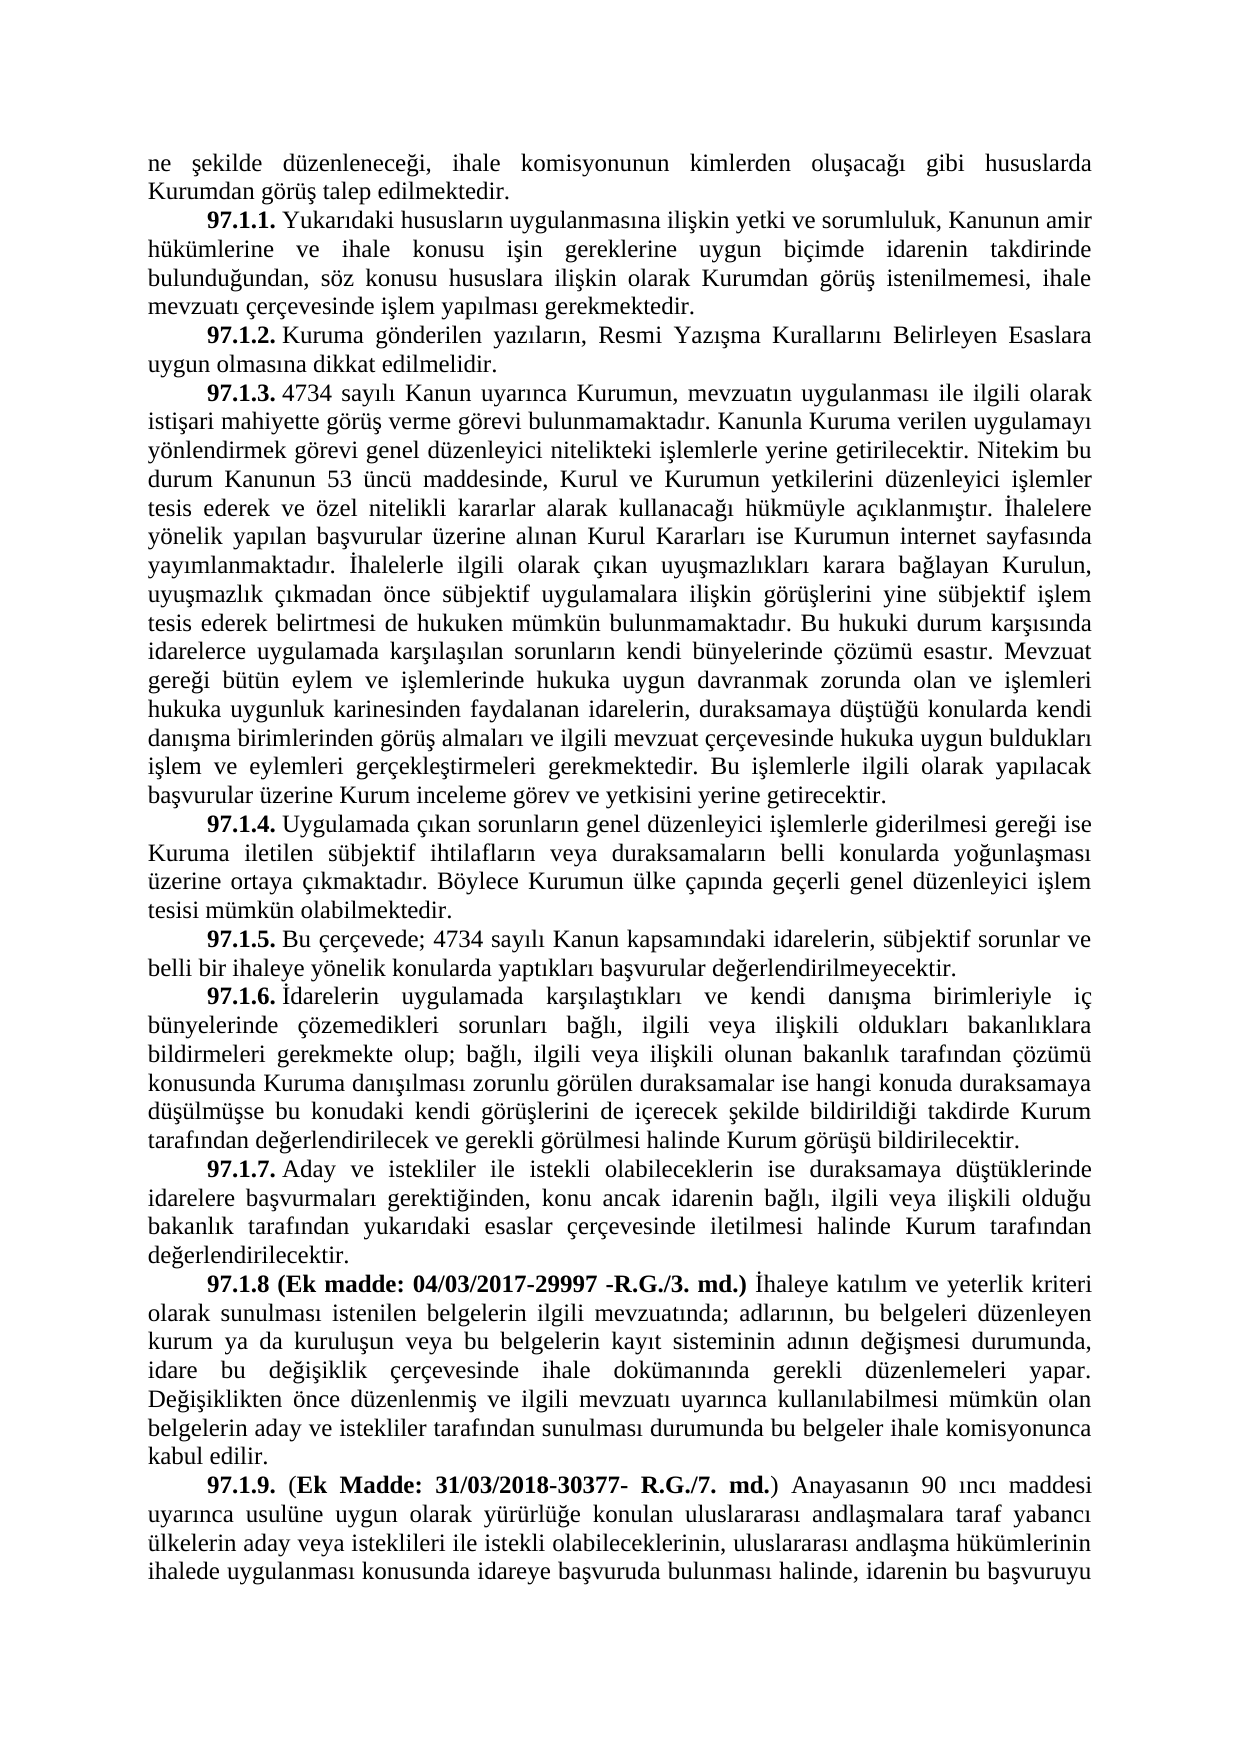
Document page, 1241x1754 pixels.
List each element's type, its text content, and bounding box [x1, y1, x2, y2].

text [148, 1470, 1092, 1585]
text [148, 148, 1092, 205]
text 97.1.8 (Ek madde: 04/03/2017-29997 -R.G./3. md.) İhaleye katılım ve yeterlik kriteri olarak sunulması istenilen belgelerin ilgili mevzuatında; adlarının, bu belgeleri düzenleyen kurum ya da kuruluşun veya bu belgelerin kayıt sisteminin adının değişmesi durumunda, idare bu değişiklik çerçevesinde ihale dokümanında gerekli düzenlemeleri yapar. Değişiklikten önce düzenlenmiş ve ilgili mevzuatı uyarınca kullanılabilmesi mümkün olan belgelerin aday ve istekliler tarafından sunulması durumunda bu belgeler ihale komisyonunca kabul edilir. [148, 1269, 1092, 1470]
text 97.1.6. İdarelerin uygulamada karşılaştıkları ve kendi danışma birimleriyle iç bünyelerinde çözemedikleri sorunları bağlı, ilgili veya ilişkili oldukları bakanlıklara bildirmeleri gerekmekte olup; bağlı, ilgili veya ilişkili olunan bakanlık tarafından çözümü konusunda Kuruma danışılması zorunlu görülen duraksamalar ise hangi konuda duraksamaya düşülmüşse bu konudaki kendi görüşlerini de içerecek şekilde bildirildiği takdirde Kurum tarafından değerlendirilecek ve gerekli görülmesi halinde Kurum görüşü bildirilecektir. [148, 981, 1092, 1154]
text 97.1.5. Bu çerçevede; 4734 sayılı Kanun kapsamındaki idarelerin, sübjektif sorunlar ve belli bir ihaleye yönelik konularda yaptıkları başvurular değerlendirilmeyecektir. [148, 924, 1092, 981]
text 97.1.3. 4734 sayılı Kanun uyarınca Kurumun, mevzuatın uygulanması ile ilgili olarak istişari mahiyette görüş verme görevi bulunmamaktadır. Kanunla Kuruma verilen uygulamayı yönlendirmek görevi genel düzenleyici nitelikteki işlemlerle yerine getirilecektir. Nitekim bu durum Kanunun 53 üncü maddesinde, Kurul ve Kurumun yetkilerini düzenleyici işlemler tesis ederek ve özel nitelikli kararlar alarak kullanacağı hükmüyle açıklanmıştır. İhalelere yönelik yapılan başvurular üzerine alınan Kurul Kararları ise Kurumun internet sayfasında yayımlanmaktadır. İhalelerle ilgili olarak çıkan uyuşmazlıkları karara bağlayan Kurulun, uyuşmazlık çıkmadan önce sübjektif uygulamalara ilişkin görüşlerini yine sübjektif işlem tesis ederek belirtmesi de hukuken mümkün bulunmamaktadır. Bu hukuki durum karşısında idarelerce uygulamada karşılaşılan sorunların kendi bünyelerinde çözümü esastır. Mevzuat gereği bütün eylem ve işlemlerinde hukuka uygun davranmak zorunda olan ve işlemleri hukuka uygunluk karinesinden faydalanan idarelerin, duraksamaya düştüğü konularda kendi danışma birimlerinden görüş almaları ve ilgili mevzuat çerçevesinde hukuka uygun buldukları işlem ve eylemleri gerçekleştirmeleri gerekmektedir. Bu işlemlerle ilgili olarak yapılacak başvurular üzerine Kurum inceleme görev ve yetkisini yerine getirecektir. [148, 378, 1092, 809]
text 97.1.2. Kuruma gönderilen yazıların, Resmi Yazışma Kurallarını Belirleyen Esaslara uygun olmasına dikkat edilmelidir. [148, 320, 1092, 378]
text 97.1.7. Aday ve istekliler ile istekli olabileceklerin ise duraksamaya düştüklerinde idarelere başvurmaları gerektiğinden, konu ancak idarenin bağlı, ilgili veya ilişkili olduğu bakanlık tarafından yukarıdaki esaslar çerçevesinde iletilmesi halinde Kurum tarafından değerlendirilecektir. [148, 1154, 1092, 1269]
text 97.1.1. Yukarıdaki hususların uygulanmasına ilişkin yetki ve sorumluluk, Kanunun amir hükümlerine ve ihale konusu işin gereklerine uygun biçimde idarenin takdirinde bulunduğundan, söz konusu hususlara ilişkin olarak Kurumdan görüş istenilmemesi, ihale mevzuatı çerçevesinde işlem yapılması gerekmektedir. [148, 205, 1092, 320]
text 97.1.4. Uygulamada çıkan sorunların genel düzenleyici işlemlerle giderilmesi gereği ise Kuruma iletilen sübjektif ihtilafların veya duraksamaların belli konularda yoğunlaşması üzerine ortaya çıkmaktadır. Böylece Kurumun ülke çapında geçerli genel düzenleyici işlem tesisi mümkün olabilmektedir. [148, 809, 1092, 924]
